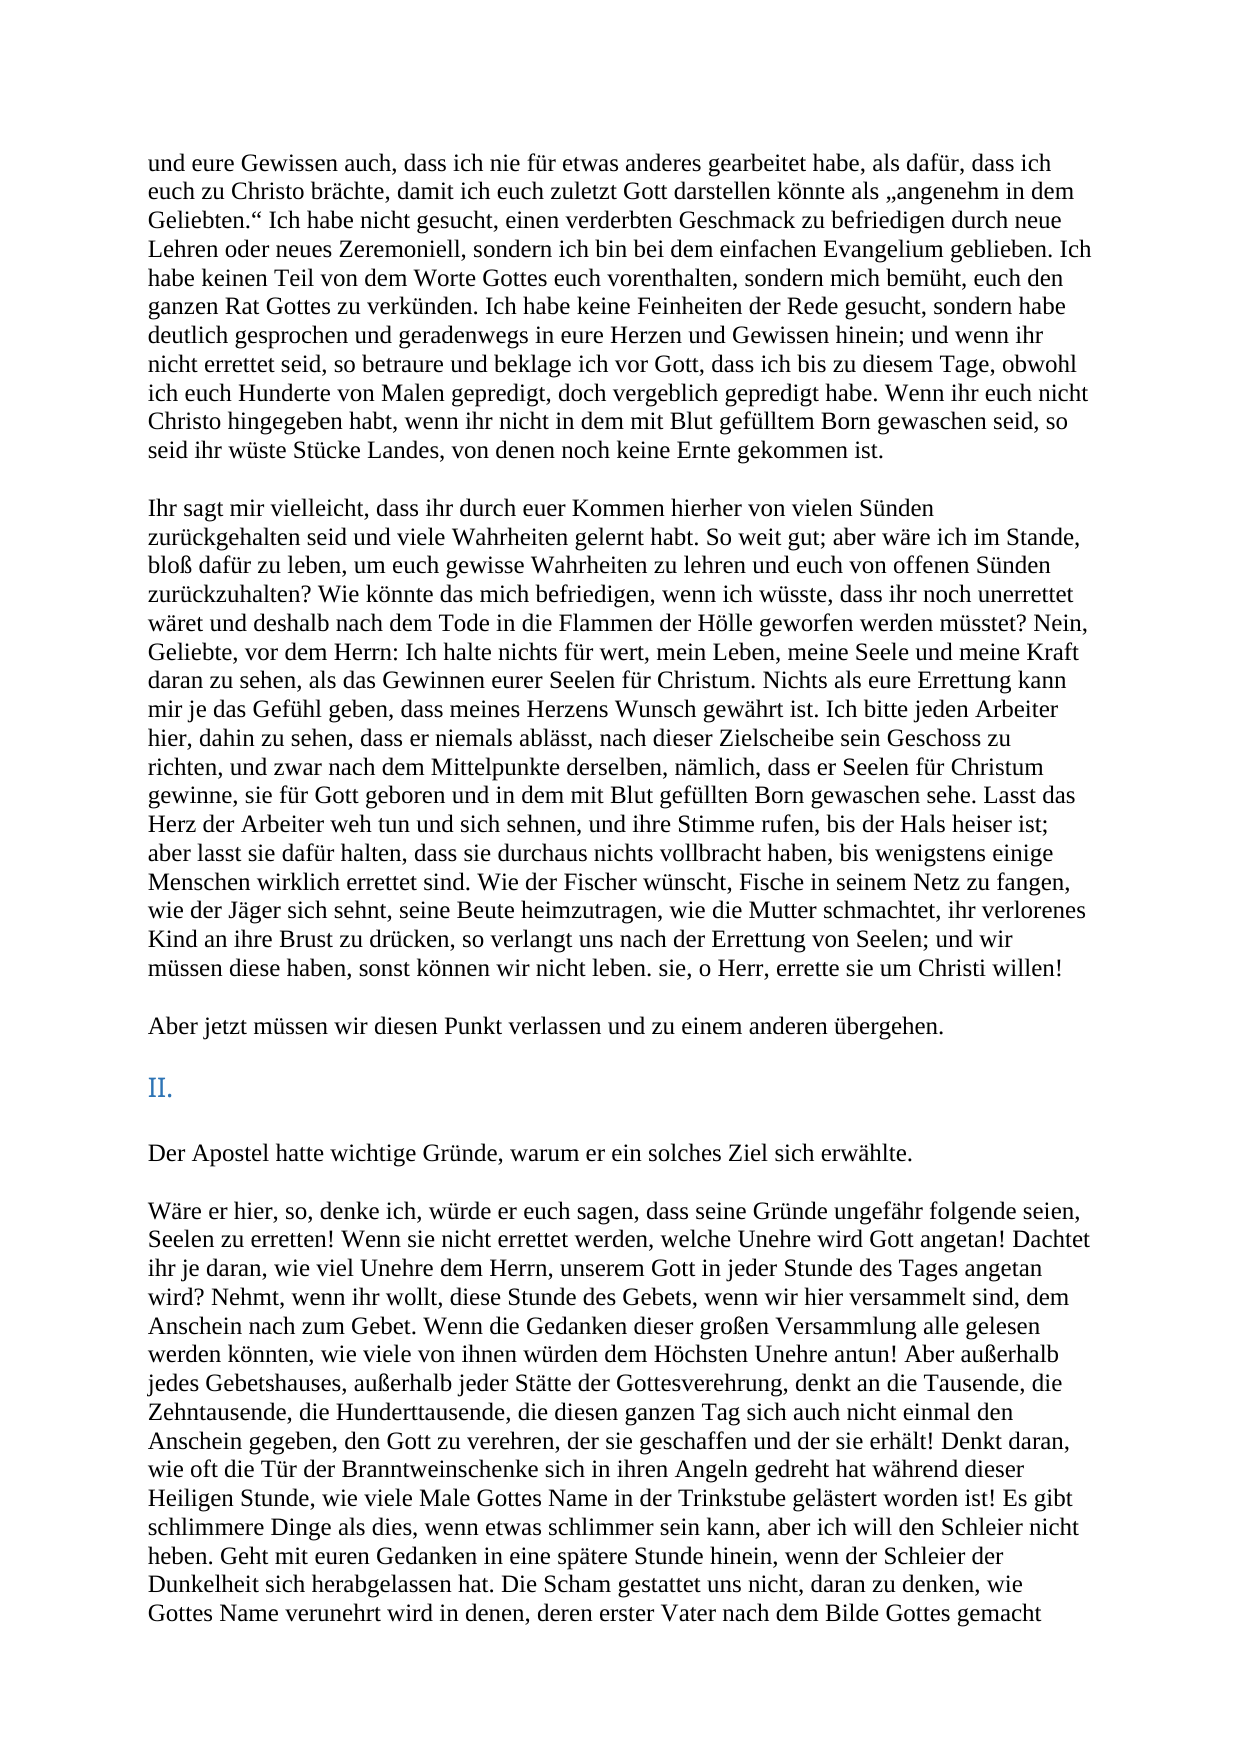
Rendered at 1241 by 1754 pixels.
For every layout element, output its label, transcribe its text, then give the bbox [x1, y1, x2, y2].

text Ihr sagt mir vielleicht, dass ihr durch euer Kommen hierher von vielen Sünden zurückgehalten seid und viele Wahrheiten gelernt habt. So weit gut; aber wäre ich im Stande, bloß dafür zu leben, um euch gewisse Wahrheiten zu lehren und euch von offenen Sünden zurückzuhalten? Wie könnte das mich befriedigen, wenn ich wüsste, dass ihr noch unerrettet wäret und deshalb nach dem Tode in die Flammen der Hölle geworfen werden müsstet? Nein, Geliebte, vor dem Herrn: Ich halte nichts für wert, mein Leben, meine Seele und meine Kraft daran zu sehen, als das Gewinnen eurer Seelen für Christum. Nichts als eure Errettung kann mir je das Gefühl geben, dass meines Herzens Wunsch gewährt ist. Ich bitte jeden Arbeiter hier, dahin zu sehen, dass er niemals ablässt, nach dieser Zielscheibe sein Geschoss zu richten, und zwar nach dem Mittelpunkte derselben, nämlich, dass er Seelen für Christum gewinne, sie für Gott geboren und in dem mit Blut gefüllten Born gewaschen sehe. Lasst das Herz der Arbeiter weh tun und sich sehnen, und ihre Stimme rufen, bis der Hals heiser ist; aber lasst sie dafür halten, dass sie durchaus nichts vollbracht haben, bis wenigstens einige Menschen wirklich errettet sind. Wie der Fischer wünscht, Fische in seinem Netz zu fangen, wie der Jäger sich sehnt, seine Beute heimzutragen, wie die Mutter schmachtet, ihr verlorenes Kind an ihre Brust zu drücken, so verlangt uns nach der Errettung von Seelen; und wir müssen diese haben, sonst können wir nicht leben. sie, o Herr, errette sie um Christi willen! [148, 493, 1093, 982]
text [148, 1196, 1093, 1627]
text Der Apostel hatte wichtige Gründe, warum er ein solches Ziel sich erwählte. [148, 1138, 1093, 1167]
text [148, 148, 1093, 464]
text Aber jetzt müssen wir diesen Punkt verlassen und zu einem anderen übergehen. [148, 1011, 1093, 1040]
subtitle II. [148, 1069, 1093, 1106]
